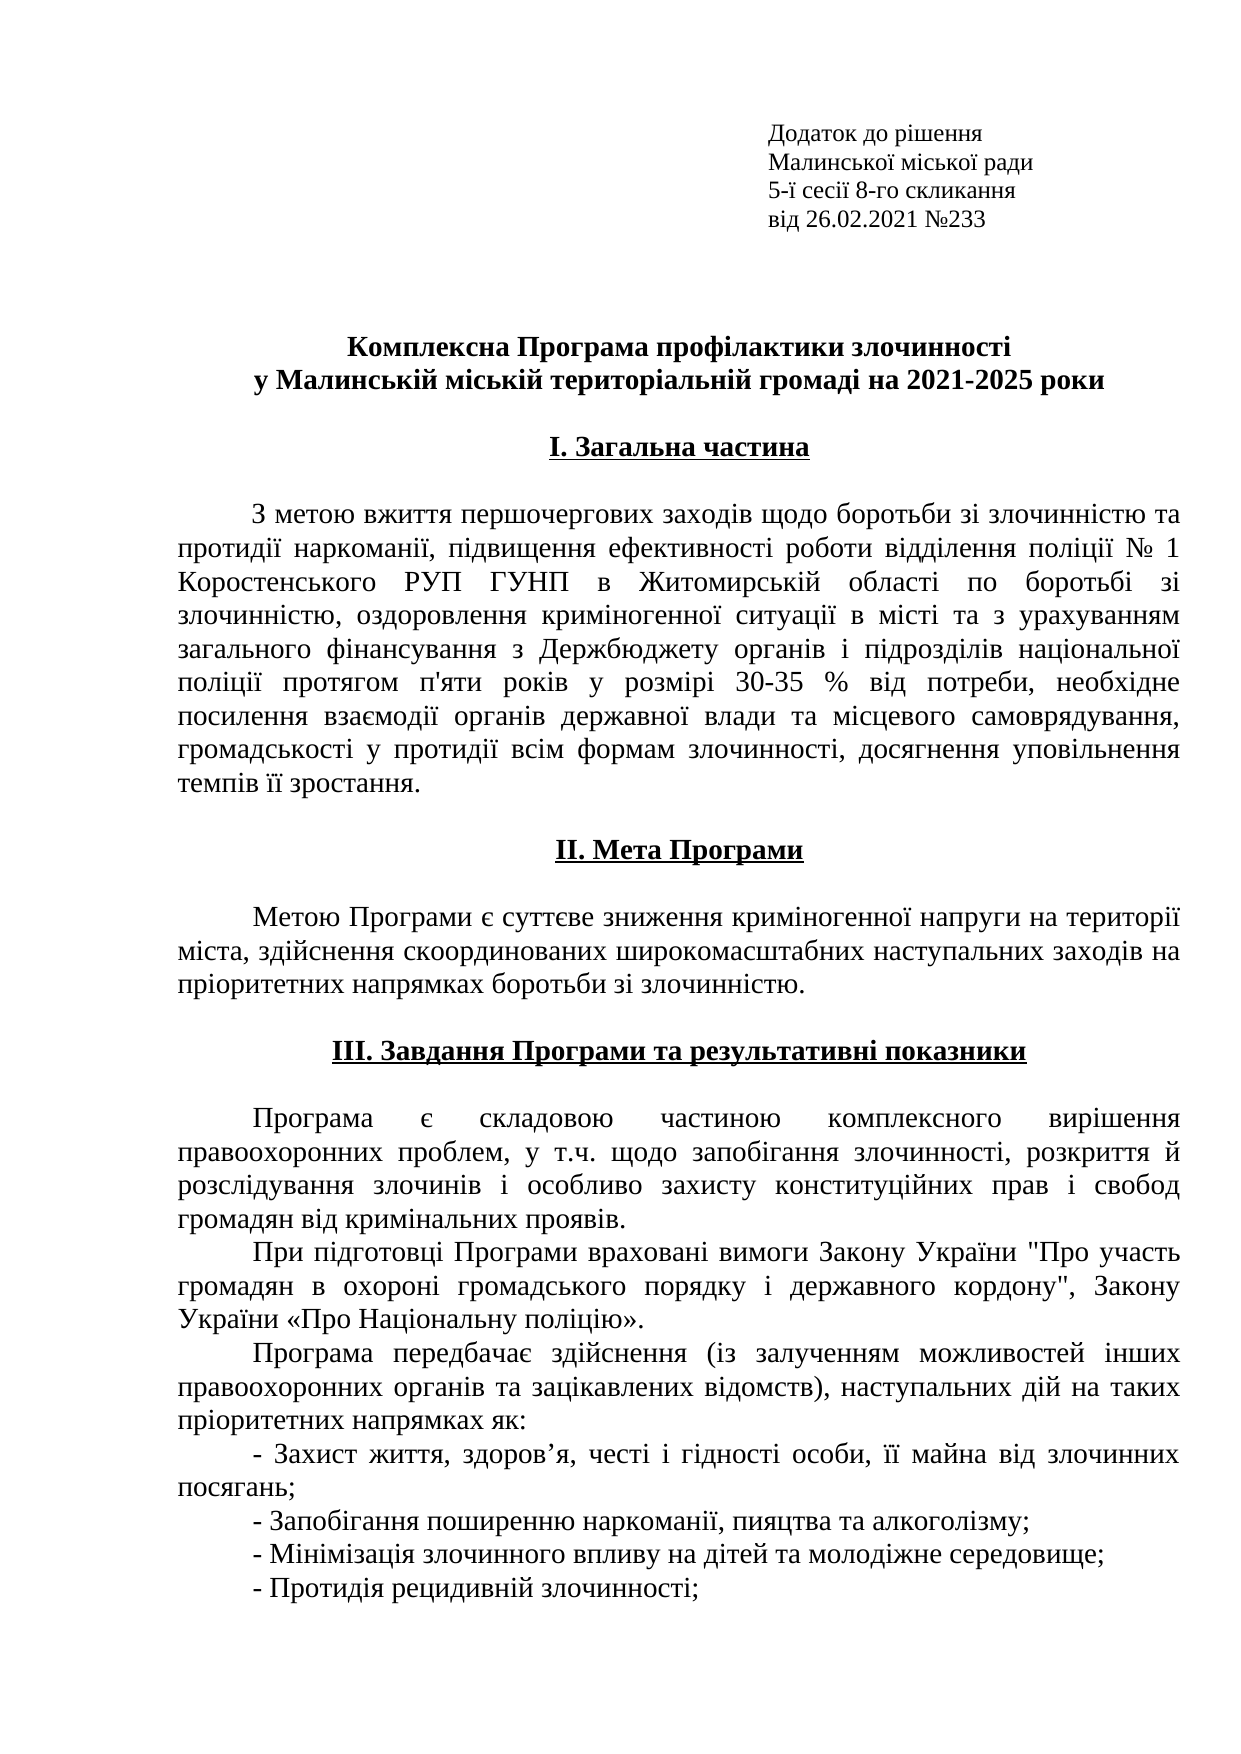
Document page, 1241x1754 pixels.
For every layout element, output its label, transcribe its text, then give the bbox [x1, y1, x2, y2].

text Програма передбачає здійснення (із залученням можливостей інших правоохоронних органів та зацікавлених відомств), наступальних дій на таких пріоритетних напрямках як: [177, 1335, 1181, 1436]
text Метою Програми є суттєве зниження криміногенної напруги на території міста, здійснення скоординованих широкомасштабних наступальних заходів на пріоритетних напрямках боротьби зі злочинністю. [177, 899, 1181, 1000]
text Додаток до рішення [768, 118, 1181, 147]
text ІІІ. Завдання Програми та результативні показники [177, 1033, 1181, 1067]
text Малинської міської ради [768, 147, 1181, 176]
text - Запобігання поширенню наркоманії, пияцтва та алкоголізму; [177, 1503, 1181, 1536]
text - Мінімізація злочинного впливу на дітей та молодіжне середовище; [177, 1536, 1181, 1570]
text - Протидія рецидивній злочинності; [177, 1570, 1181, 1603]
text від 26.02.2021 №233 [768, 204, 1181, 233]
text З метою вжиття першочергових заходів щодо боротьби зі злочинністю та протидії наркоманії, підвищення ефективності роботи відділення поліції № 1 Коростенського РУП ГУНП в Житомирській області по боротьбі зі злочинністю, оздоровлення криміногенної ситуації в місті та з урахуванням загального фінансування з Держбюджету органів і підрозділів національної поліції протягом п'яти років у розмірі 30-35 % від потреби, необхідне посилення взаємодії органів державної влади та місцевого самоврядування, громадськості у протидії всім формам злочинності, досягнення уповільнення темпів її зростання. [177, 497, 1181, 798]
text - Захист життя, здоров’я, честі і гідності особи, її майна від злочинних посягань; [177, 1436, 1181, 1503]
text Програма є складовою частиною комплексного вирішення правоохоронних проблем, у т.ч. щодо запобігання злочинності, розкриття й розслідування злочинів і особливо захисту конституційних прав і свобод громадян від кримінальних проявів. [177, 1100, 1181, 1234]
text При підготовці Програми враховані вимоги Закону України "Про участь громадян в охороні громадського порядку і державного кордону", Закону України «Про Національну поліцію». [177, 1234, 1181, 1335]
text ІІ. Мета Програми [177, 832, 1181, 866]
text Комплексна Програма профілактики злочинності [177, 329, 1181, 362]
text І. Загальна частина [177, 429, 1181, 463]
text 5-ї сесії 8-го скликання [768, 176, 1181, 204]
text у Малинській міській територіальній громаді на 2021-2025 роки [177, 362, 1181, 396]
